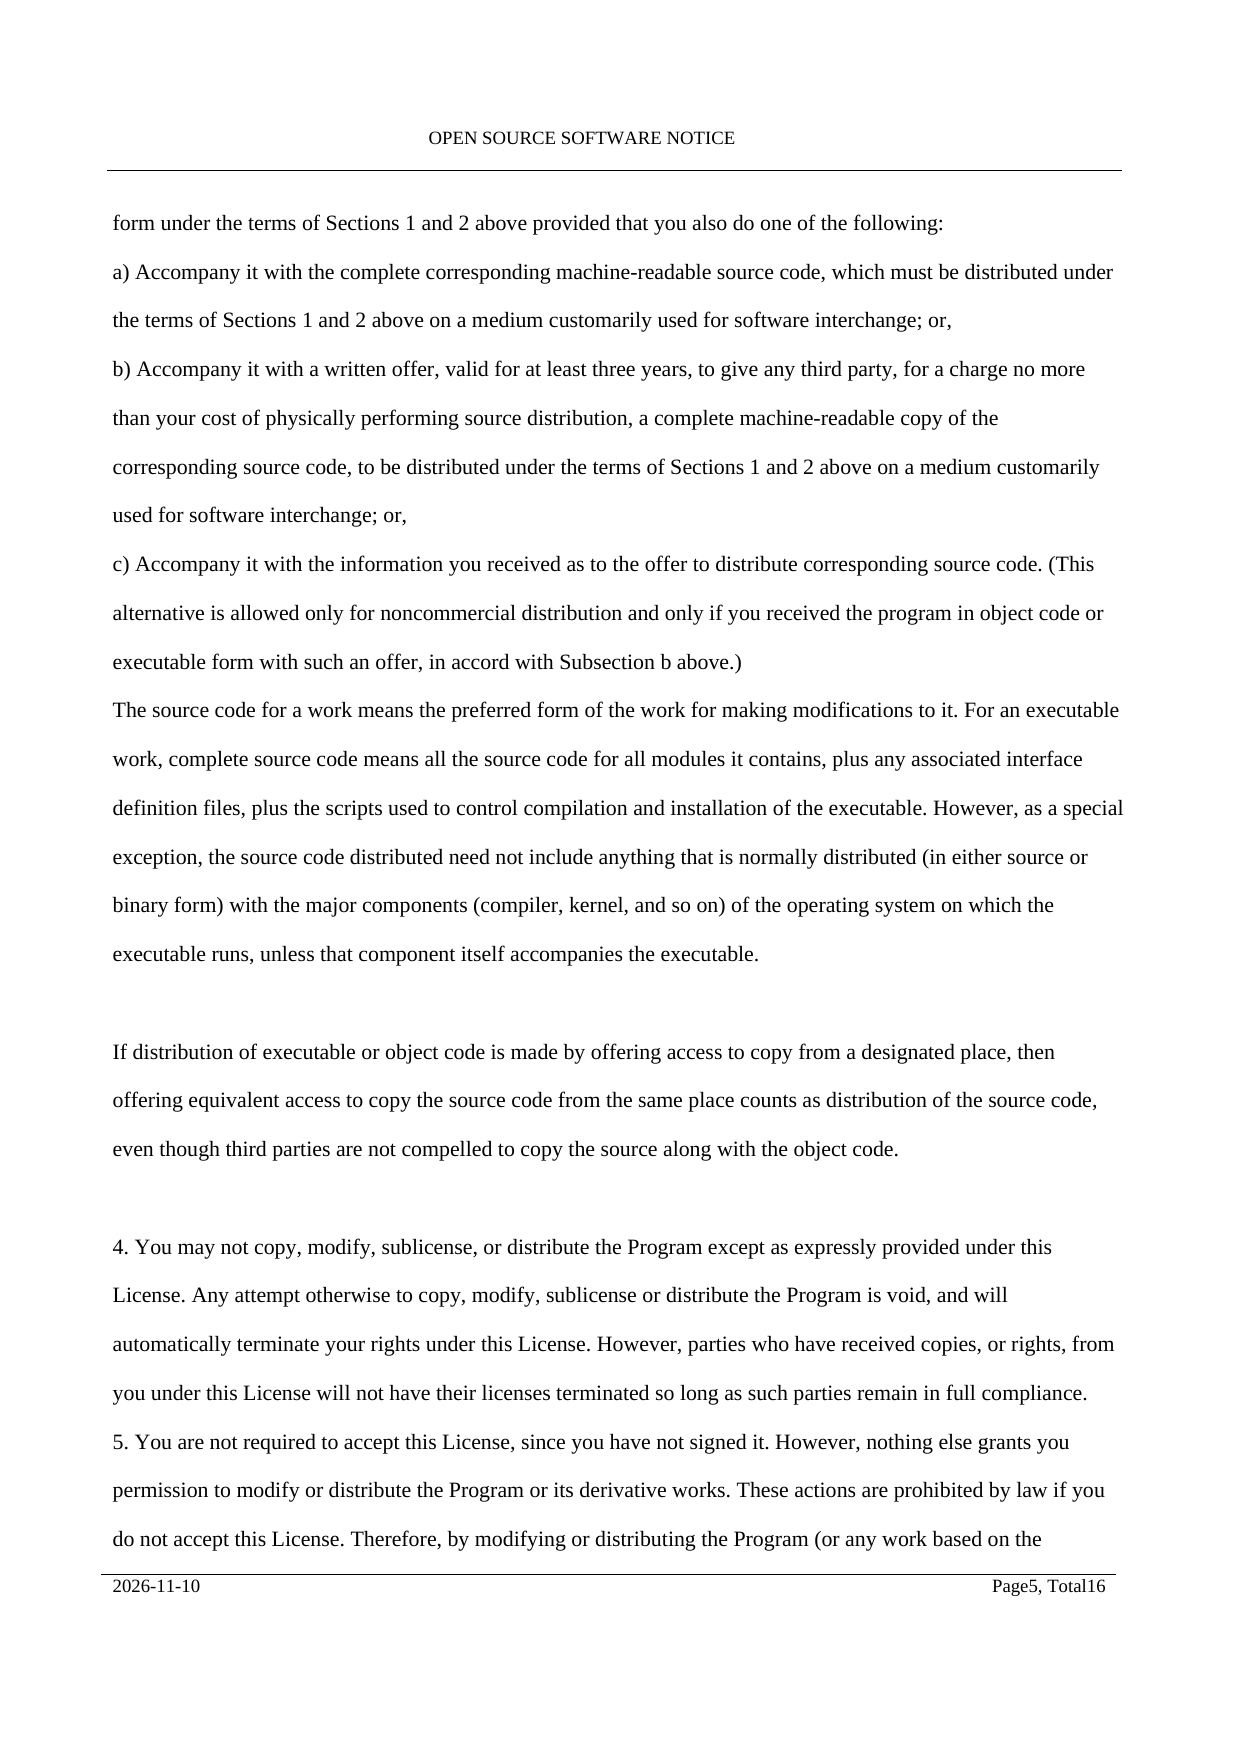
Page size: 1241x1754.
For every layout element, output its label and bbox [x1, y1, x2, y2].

text [112, 206, 1128, 1555]
